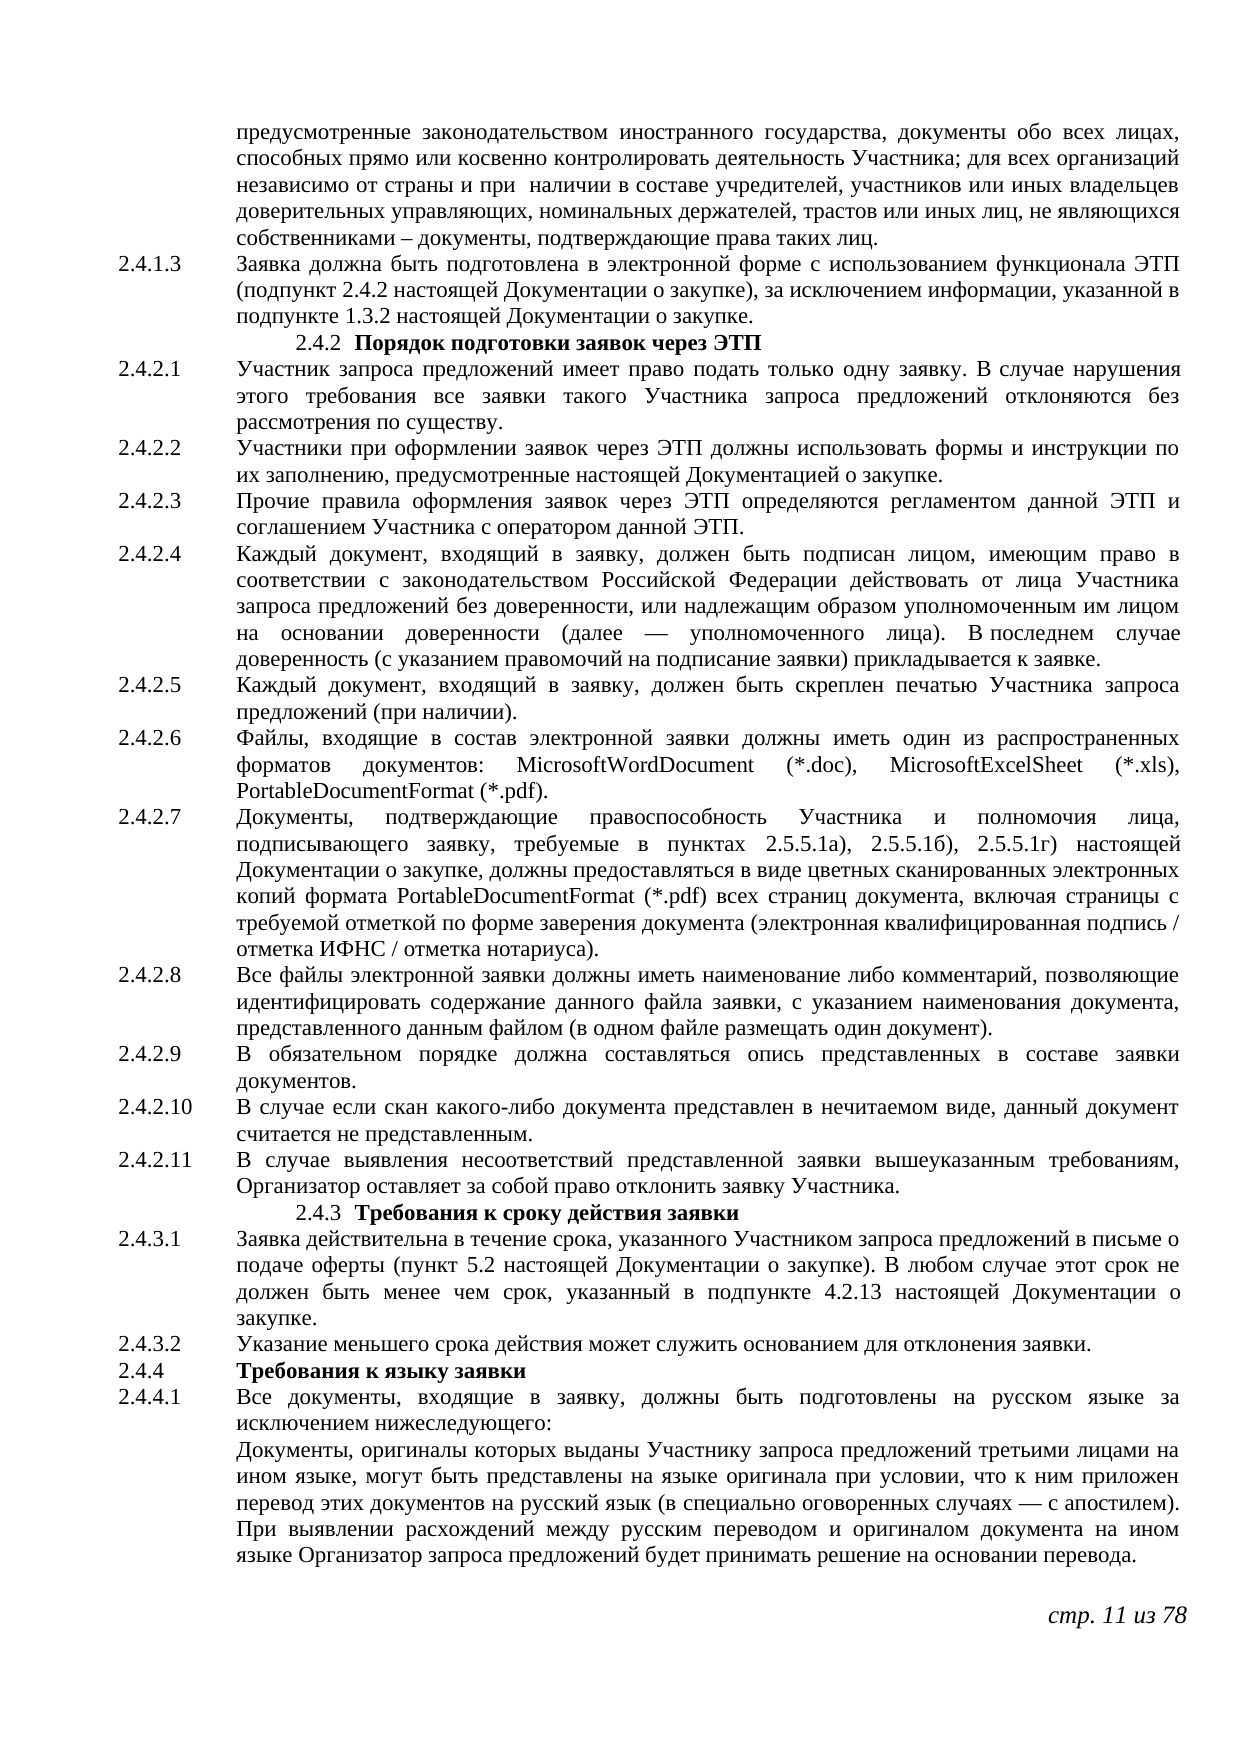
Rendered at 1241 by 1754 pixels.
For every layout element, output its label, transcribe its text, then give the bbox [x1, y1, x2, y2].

text В случае если скан какого-либо документа представлен в нечитаемом виде, данный документ считается не представленным. [118, 1093, 1181, 1146]
text Все файлы электронной заявки должны иметь наименование либо комментарий, позволяющие идентифицировать содержание данного файла заявки, с указанием наименования документа, представленного данным файлом (в одном файле размещать один документ). [118, 961, 1181, 1041]
text Заявка должна быть подготовлена в электронной форме с использованием функционала ЭТП (подпункт 2.4.2 настоящей Документации о закупке), за исключением информации, указанной в подпункте 1.3.2 настоящей Документации о закупке. [118, 250, 1181, 329]
list Все документы, входящие в заявку, должны быть подготовлены на русском языке за исключением нижеследующего: [118, 1383, 1181, 1436]
text Требования к языку заявки [118, 1357, 1181, 1383]
text В обязательном порядке должна составляться опись представленных в составе заявки документов. [118, 1041, 1181, 1093]
text Документы, оригиналы которых выданы Участнику запроса предложений третьими лицами на ином языке, могут быть представлены на языке оригинала при условии, что к ним приложен перевод этих документов на русский язык (в специально оговоренных случаях — с апостилем). При выявлении расхождений между русским переводом и оригиналом документа на ином языке Организатор запроса предложений будет принимать решение на основании перевода. [236, 1436, 1181, 1568]
list Прочие правила оформления заявок через ЭТП определяются регламентом данной ЭТП и соглашением Участника с оператором данной ЭТП. [118, 487, 1181, 540]
text Документы, подтверждающие правоспособность Участника и полномочия лица, подписывающего заявку, требуемые в пунктах 2.5.5.1а), 2.5.5.1б), 2.5.5.1г) настоящей Документации о закупке, должны предоставляться в виде цветных сканированных электронных копий формата PortableDocumentFormat (*.pdf) всех страниц документа, включая страницы с требуемой отметкой по форме заверения документа (электронная квалифицированная подпись / отметка ИФНС / отметка нотариуса). [118, 803, 1181, 961]
list Каждый документ, входящий в заявку, должен быть подписан лицом, имеющим право в соответствии с законодательством Российской Федерации действовать от лица Участника запроса предложений без доверенности, или надлежащим образом уполномоченным им лицом на основании доверенности (далее — уполномоченного лица). В последнем случае доверенность (с указанием правомочий на подписание заявки) прикладывается к заявке. [118, 540, 1181, 672]
list Участники при оформлении заявок через ЭТП должны использовать формы и инструкции по их заполнению, предусмотренные настоящей Документацией о закупке. [118, 434, 1181, 487]
text Порядок подготовки заявок через ЭТП [236, 329, 1181, 355]
text В случае выявления несоответствий представленной заявки вышеуказанным требованиям, Организатор оставляет за собой право отклонить заявку Участника. [118, 1146, 1181, 1199]
text Указание меньшего срока действия может служить основанием для отклонения заявки. [118, 1330, 1181, 1357]
text Требования к сроку действия заявки [236, 1199, 1181, 1225]
list Участник запроса предложений имеет право подать только одну заявку. В случае нарушения этого требования все заявки такого Участника запроса предложений отклоняются без рассмотрения по существу. [118, 355, 1181, 434]
list Каждый документ, входящий в заявку, должен быть скреплен печатью Участника запроса предложений (при наличии). [118, 672, 1181, 724]
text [118, 118, 1181, 250]
text Заявка действительна в течение срока, указанного Участником запроса предложений в письме о подаче оферты (пункт 5.2 настоящей Документации о закупке). В любом случае этот срок не должен быть менее чем срок, указанный в подпункте 4.2.13 настоящей Документации о закупке. [118, 1225, 1181, 1330]
text Файлы, входящие в состав электронной заявки должны иметь один из распространенных форматов документов: MicrosoftWordDocument (*.doc), MicrosoftExcelSheet (*.xls), PortableDocumentFormat (*.pdf). [118, 724, 1181, 803]
